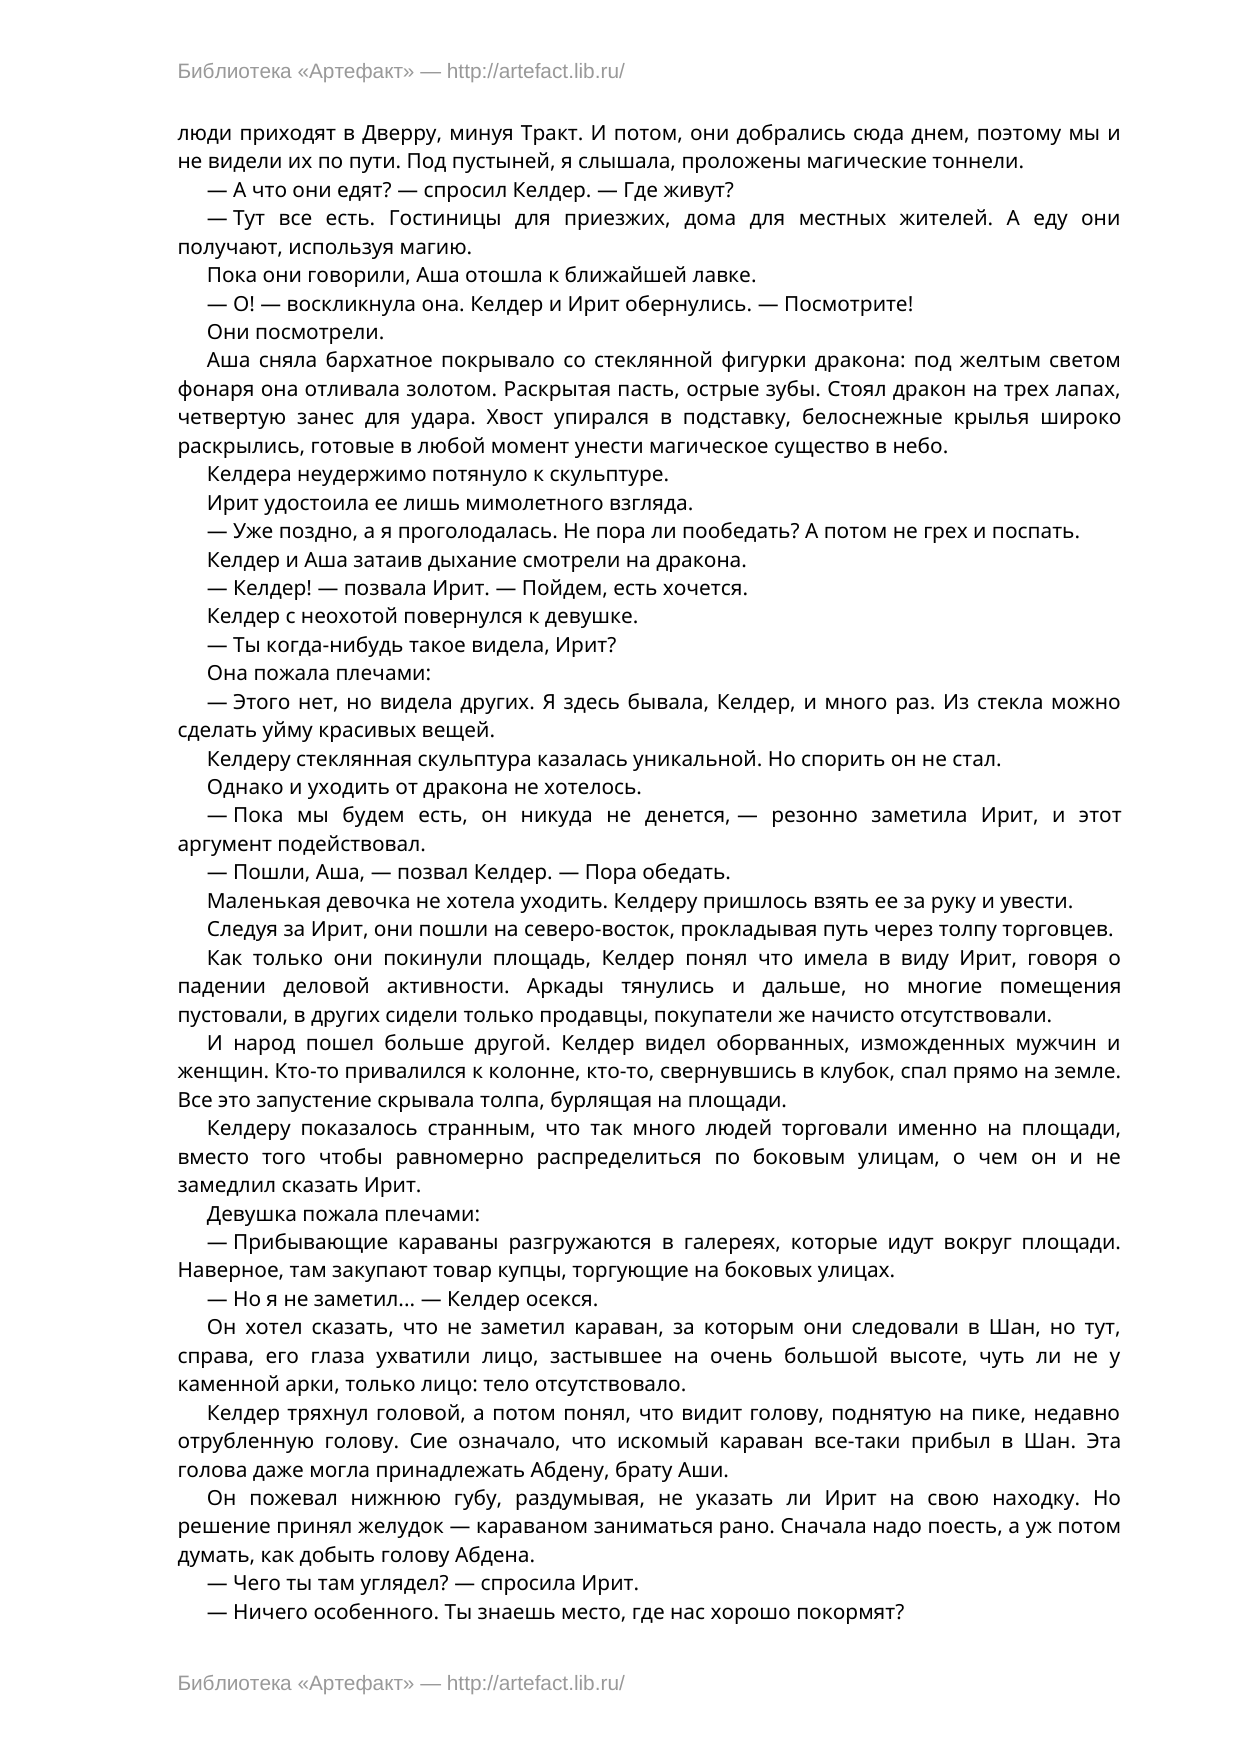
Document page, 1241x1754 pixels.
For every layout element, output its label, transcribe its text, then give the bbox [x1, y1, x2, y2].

text Она пожала плечами: [177, 658, 1122, 687]
text — Тут все есть. Гостиницы для приезжих, дома для местных жителей. А еду они получают, используя магию. [177, 203, 1122, 260]
text Келдер с неохотой повернулся к девушке. [177, 602, 1122, 630]
text — Но я не заметил... — Келдер осекся. [177, 1284, 1122, 1312]
text Келдер тряхнул головой, а потом понял, что видит голову, поднятую на пике, недавно отрубленную голову. Сие означало, что искомый караван все-таки прибыл в Шан. Эта голова даже могла принадлежать Абдену, брату Аши. [177, 1398, 1122, 1483]
text — Пока мы будем есть, он никуда не денется, — резонно заметила Ирит, и этот аргумент подействовал. [177, 801, 1122, 857]
text Аша сняла бархатное покрывало со стеклянной фигурки дракона: под желтым светом фонаря она отливала золотом. Раскрытая пасть, острые зубы. Стоял дракон на трех лапах, четвертую занес для удара. Хвост упирался в подставку, белоснежные крылья широко раскрылись, готовые в любой момент унести магическое существо в небо. [177, 346, 1122, 459]
text Пока они говорили, Аша отошла к ближайшей лавке. [177, 260, 1122, 289]
text Келдер и Аша затаив дыхание смотрели на дракона. [177, 545, 1122, 573]
text — Ты когда-нибудь такое видела, Ирит? [177, 630, 1122, 658]
text Однако и уходить от дракона не хотелось. [177, 772, 1122, 801]
text Они посмотрели. [177, 317, 1122, 346]
text — Уже поздно, а я проголодалась. Не пора ли пообедать? А потом не грех и поспать. [177, 516, 1122, 545]
text — Прибывающие караваны разгружаются в галереях, которые идут вокруг площади. Наверное, там закупают товар купцы, торгующие на боковых улицах. [177, 1227, 1122, 1284]
text — Келдер! — позвала Ирит. — Пойдем, есть хочется. [177, 573, 1122, 602]
text Следуя за Ирит, они пошли на северо-восток, прокладывая путь через толпу торговцев. [177, 914, 1122, 943]
text Келдеру стеклянная скульптура казалась уникальной. Но спорить он не стал. [177, 744, 1122, 772]
text — А что они едят? — спросил Келдер. — Где живут? [177, 175, 1122, 203]
text — Ничего особенного. Ты знаешь место, где нас хорошо покормят? [177, 1597, 1122, 1625]
text Он пожевал нижнюю губу, раздумывая, не указать ли Ирит на свою находку. Но решение принял желудок — караваном заниматься рано. Сначала надо поесть, а уж потом думать, как добыть голову Абдена. [177, 1483, 1122, 1568]
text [177, 118, 1122, 175]
text — О! — воскликнула она. Келдер и Ирит обернулись. — Посмотрите! [177, 289, 1122, 317]
text Как только они покинули площадь, Келдер понял что имела в виду Ирит, говоря о падении деловой активности. Аркады тянулись и дальше, но многие помещения пустовали, в других сидели только продавцы, покупатели же начисто отсутствовали. [177, 943, 1122, 1028]
text Ирит удостоила ее лишь мимолетного взгляда. [177, 488, 1122, 516]
text — Пошли, Аша, — позвал Келдер. — Пора обедать. [177, 857, 1122, 886]
text Девушка пожала плечами: [177, 1199, 1122, 1227]
text — Этого нет, но видела других. Я здесь бывала, Келдер, и много раз. Из стекла можно сделать уйму красивых вещей. [177, 687, 1122, 744]
text — Чего ты там углядел? — спросила Ирит. [177, 1568, 1122, 1597]
text И народ пошел больше другой. Келдер видел оборванных, изможденных мужчин и женщин. Кто-то привалился к колонне, кто-то, свернувшись в клубок, спал прямо на земле. Все это запустение скрывала толпа, бурлящая на площади. [177, 1028, 1122, 1113]
text Он хотел сказать, что не заметил караван, за которым они следовали в Шан, но тут, справа, его глаза ухватили лицо, застывшее на очень большой высоте, чуть ли не у каменной арки, только лицо: тело отсутствовало. [177, 1312, 1122, 1398]
text Маленькая девочка не хотела уходить. Келдеру пришлось взять ее за руку и увести. [177, 886, 1122, 914]
text Келдера неудержимо потянуло к скульптуре. [177, 459, 1122, 488]
text Келдеру показалось странным, что так много людей торговали именно на площади, вместо того чтобы равномерно распределиться по боковым улицам, о чем он и не замедлил сказать Ирит. [177, 1113, 1122, 1199]
